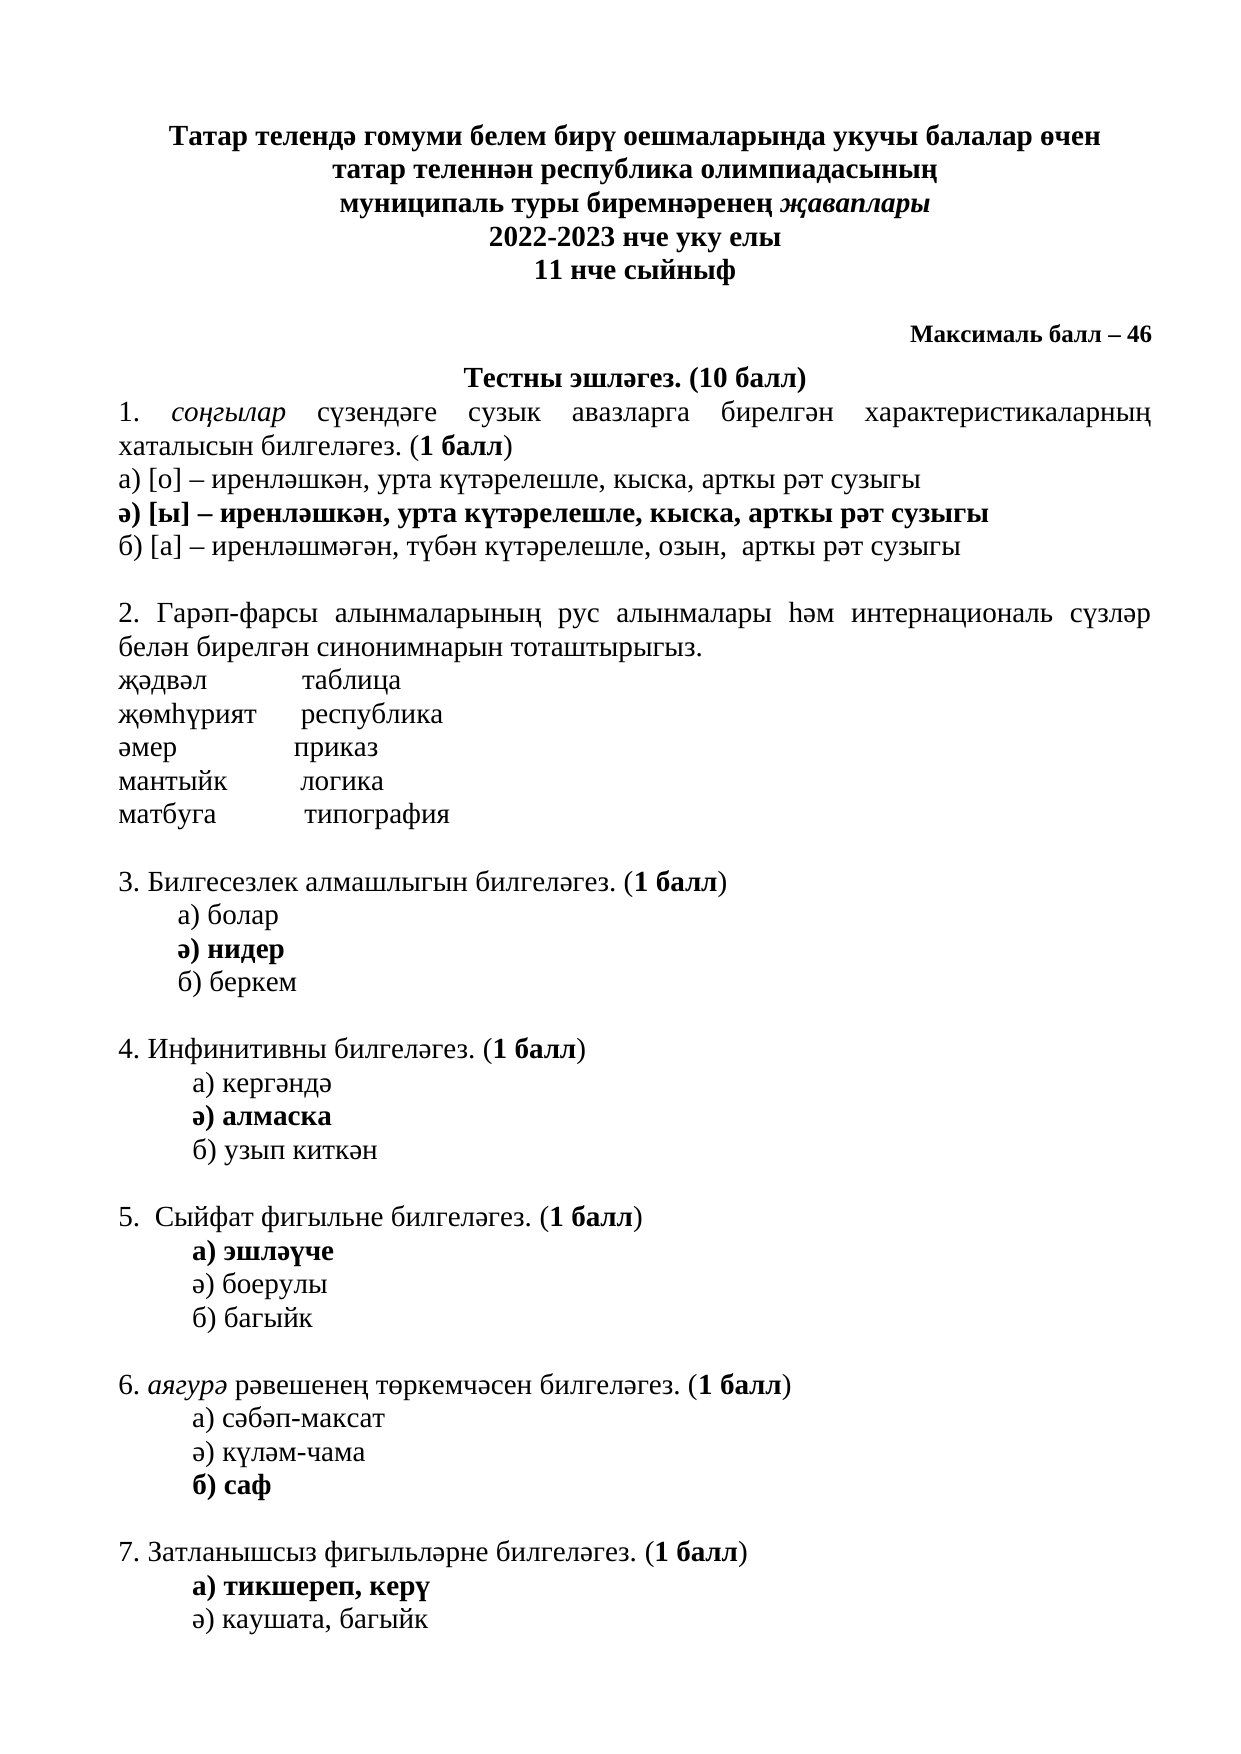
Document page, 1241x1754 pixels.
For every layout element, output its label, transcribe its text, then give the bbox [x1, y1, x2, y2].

text б) узып киткән [118, 1132, 1152, 1166]
text ә) алмаска [118, 1098, 1152, 1132]
text мантыйк логика [118, 763, 1152, 797]
text б) беркем [118, 964, 1152, 998]
text а) сәбәп-максат [118, 1400, 1152, 1434]
text муниципаль туры биремнәренең җаваплары [118, 185, 1152, 219]
text 2. Гарәп-фарсы алынмаларының рус алынмалары һәм интернациональ сүзләр белән бирелгән синонимнарын тоташтырыгыз. [118, 595, 1152, 662]
text а) [о] – иренләшкән, урта күтәрелешле, кыска, арткы рәт сузыгы [118, 461, 1152, 495]
text 4. Инфинитивны билгеләгез. (1 балл) [118, 1031, 1152, 1065]
text 5. Сыйфат фигыльне билгеләгез. (1 балл) [118, 1199, 1152, 1233]
text б) [а] – иренләшмәгән, түбән күтәрелешле, озын, арткы рәт сузыгы [118, 528, 1152, 562]
text 6. аягурә рәвешенең төркемчәсен билгеләгез. (1 балл) [118, 1367, 1152, 1400]
text 11 нче сыйныф [118, 252, 1152, 286]
text б) саф [192, 1467, 1152, 1501]
text Татар телендә гомуми белем бирү оешмаларында укучы балалар өчен [118, 118, 1152, 152]
text матбуга типография [118, 797, 1152, 830]
text Максималь балл – 46 [118, 319, 1152, 348]
text ә) нидер [118, 931, 1152, 964]
text ә) боерулы [118, 1266, 1152, 1300]
text а) эшләүче [118, 1233, 1152, 1266]
text а) тикшереп, керү [118, 1568, 1152, 1602]
text Тестны эшләгез. (10 балл) [118, 361, 1152, 394]
text җөмһүрият республика [118, 696, 1152, 729]
text ә) [ы] – иренләшкән, урта күтәрелешле, кыска, арткы рәт сузыгы [118, 495, 1152, 528]
text әмер приказ [118, 729, 1152, 763]
text ә) каушата, багыйк [118, 1602, 1152, 1635]
text ә) күләм-чама [192, 1434, 1152, 1467]
text татар теленнән республика олимпиадасының [118, 152, 1152, 185]
text 1. соңгылар сүзендәге сузык авазларга бирелгән характеристикаларның хаталысын билгеләгез. (1 балл) [118, 394, 1152, 461]
text 2022-2023 нче уку елы [118, 219, 1152, 252]
text а) болар [118, 897, 1152, 931]
text 7. Затланышсыз фигыльләрне билгеләгез. (1 балл) [118, 1534, 1152, 1568]
text җәдвәл таблица [118, 662, 1152, 696]
text 3. Билгесезлек алмашлыгын билгеләгез. (1 балл) [118, 864, 1152, 897]
text а) кергәндә [118, 1065, 1152, 1098]
text б) багыйк [118, 1300, 1152, 1333]
